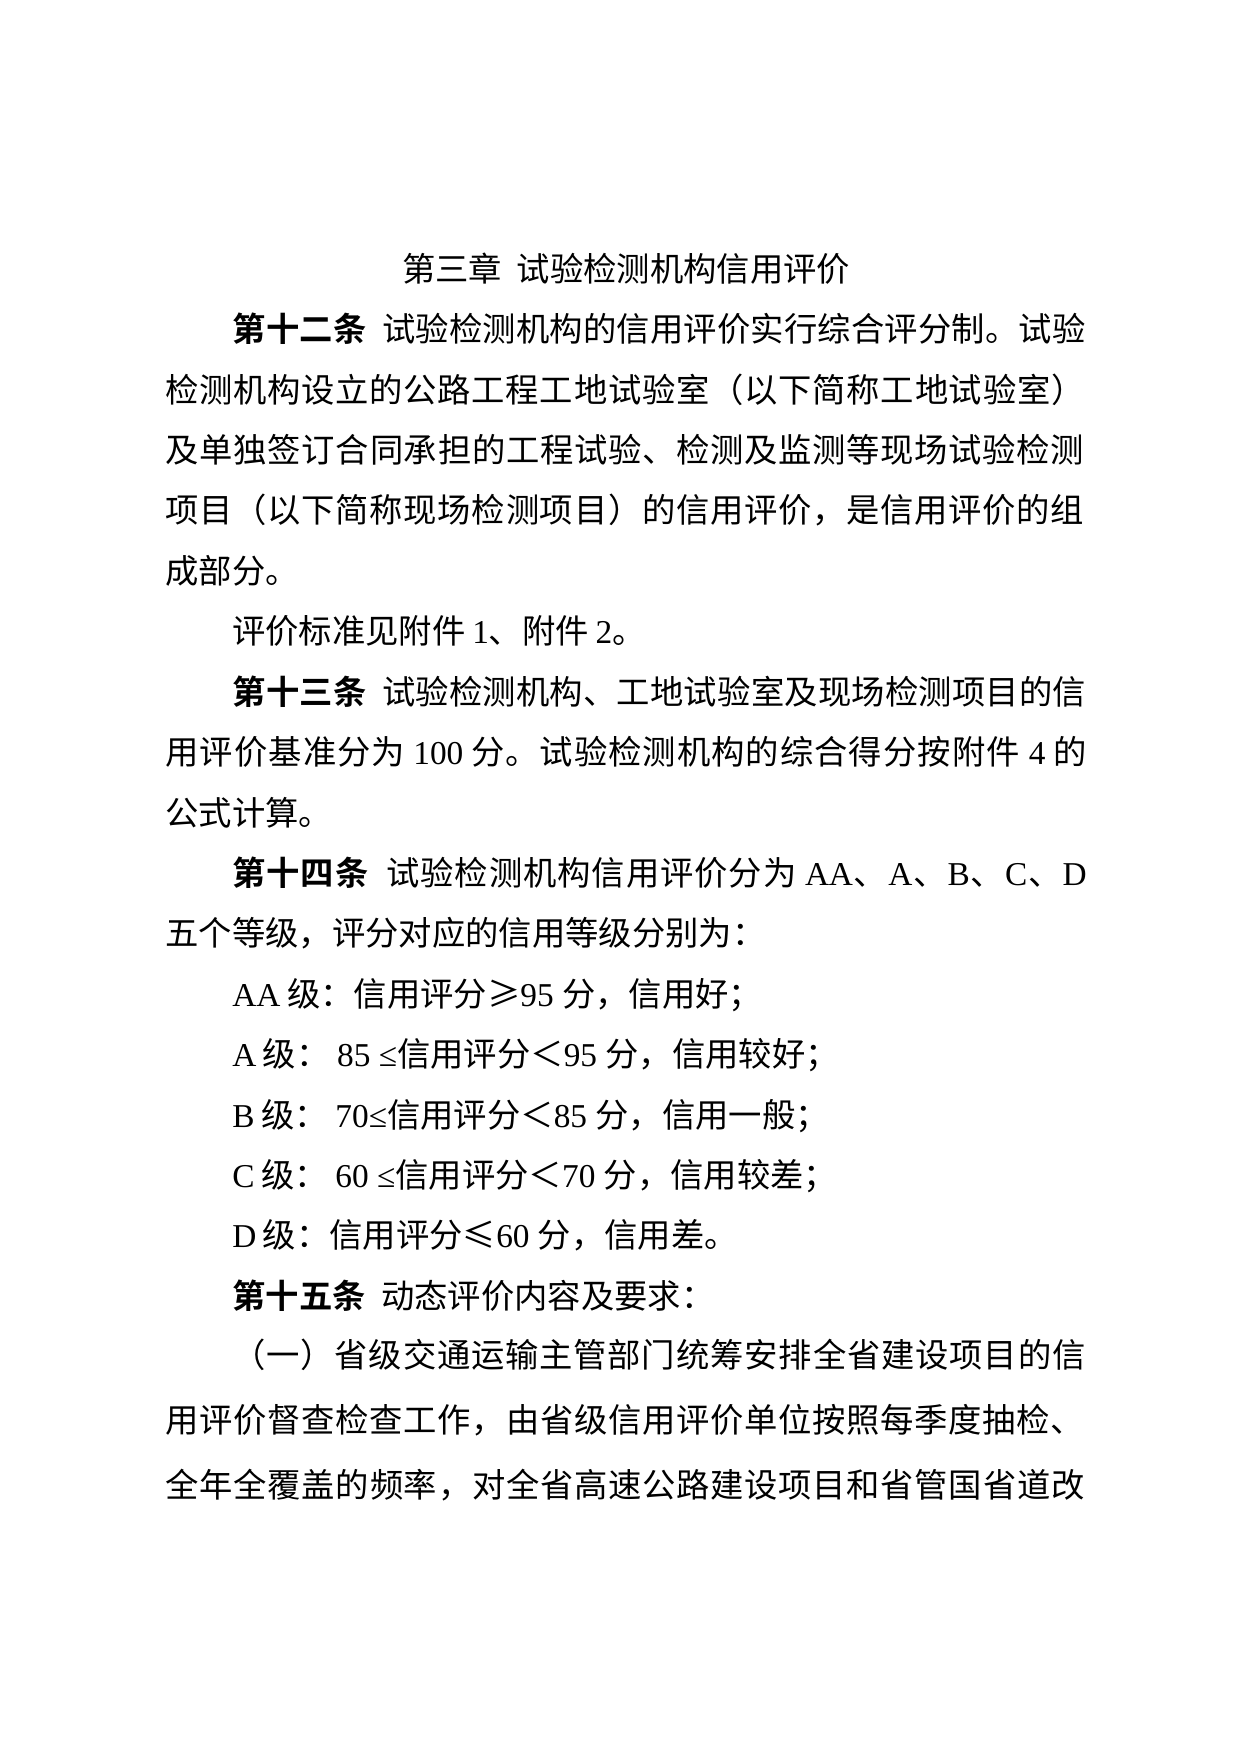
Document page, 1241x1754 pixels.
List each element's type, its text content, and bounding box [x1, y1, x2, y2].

text B级： 70≤信用评分＜85 分，信用一般； [165, 1079, 1087, 1139]
text 第十二条 试验检测机构的信用评价实行综合评分制。试验检测机构设立的公路工程工地试验室（以下简称工地试验室）及单独签订合同承担的工程试验、检测及监测等现场试验检测项目（以下简称现场检测项目）的信用评价，是信用评价的组成部分。 [165, 293, 1087, 595]
text 第十五条 动态评价内容及要求： [165, 1260, 1087, 1320]
text 评价标准见附件1、附件2。 [165, 595, 1087, 656]
text 第三章 试验检测机构信用评价 [165, 233, 1087, 293]
text 第十三条 试验检测机构、工地试验室及现场检测项目的信用评价基准分为100分。试验检测机构的综合得分按附件4的公式计算。 [165, 656, 1087, 837]
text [165, 1320, 1087, 1515]
text C级： 60 ≤信用评分＜70 分，信用较差； [165, 1139, 1087, 1199]
text 第十四条 试验检测机构信用评价分为AA、A、B、C、D五个等级，评分对应的信用等级分别为： [165, 837, 1087, 958]
text AA级：信用评分≥95 分，信用好； [165, 958, 1087, 1018]
text D级：信用评分≤60 分，信用差。 [165, 1199, 1087, 1260]
text A 级： 85 ≤信用评分＜95 分，信用较好； [165, 1018, 1087, 1079]
